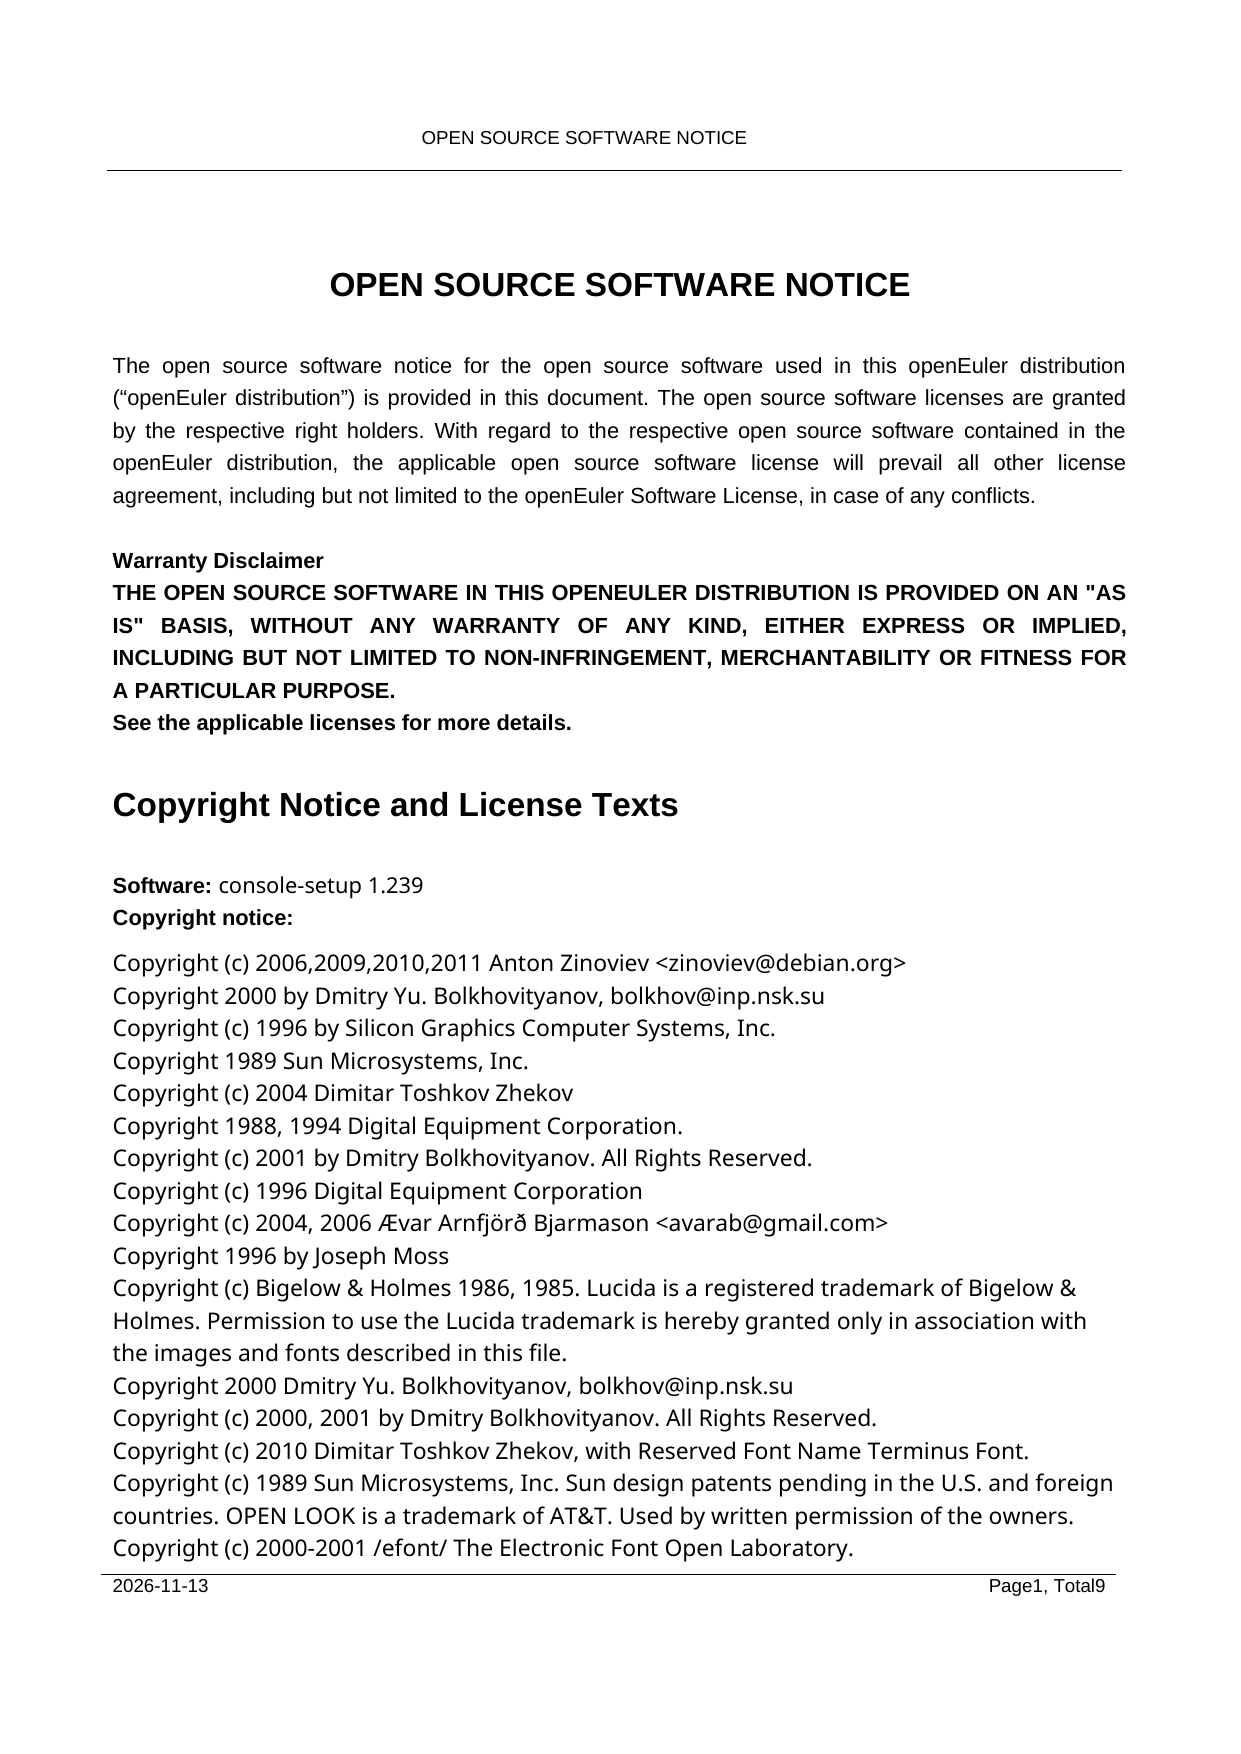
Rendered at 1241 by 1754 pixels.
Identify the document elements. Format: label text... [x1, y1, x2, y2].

text Copyright Notice and License Texts [112, 771, 1128, 836]
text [112, 947, 1128, 1564]
title Software: console-setup 1.239 [112, 869, 1128, 901]
text OPEN SOURCE SOFTWARE NOTICE [112, 251, 1128, 316]
text Copyright notice: [112, 901, 1128, 934]
text THE OPEN SOURCE SOFTWARE IN THIS OPENEULER DISTRIBUTION IS PROVIDED ON AN "AS IS" BASIS, WITHOUT ANY WARRANTY OF ANY KIND, EITHER EXPRESS OR IMPLIED, INCLUDING BUT NOT LIMITED TO NON-INFRINGEMENT, MERCHANTABILITY OR FITNESS FOR A PARTICULAR PURPOSE. See the applicable licenses for more details. [112, 576, 1128, 739]
text Warranty Disclaimer [112, 544, 1128, 576]
text The open source software notice for the open source software used in this openEuler distribution (“openEuler distribution”) is provided in this document. The open source software licenses are granted by the respective right holders. With regard to the respective open source software contained in the openEuler distribution, the applicable open source software license will prevail all other license agreement, including but not limited to the openEuler Software License, in case of any conflicts. [112, 349, 1128, 511]
